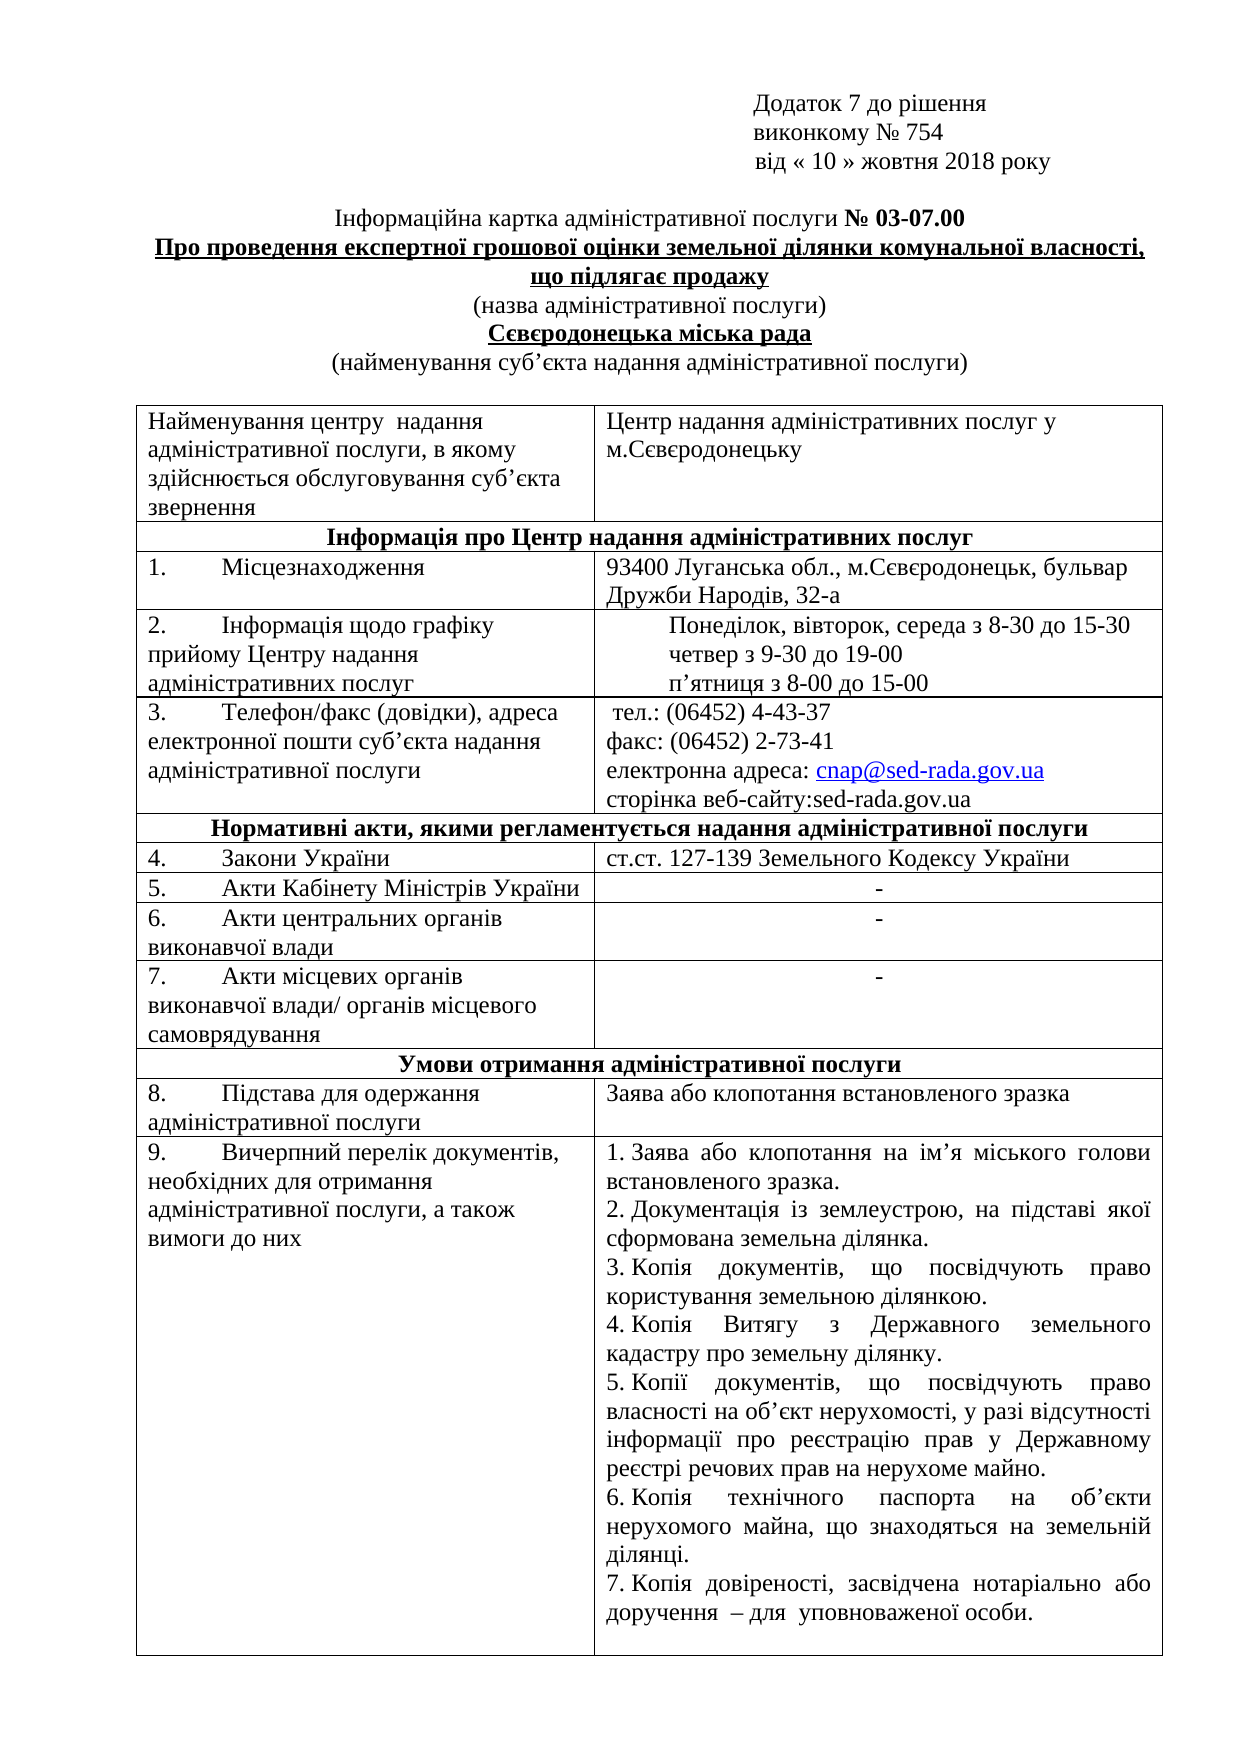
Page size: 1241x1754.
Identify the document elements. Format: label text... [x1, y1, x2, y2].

text Про проведення експертної грошової оцінки земельної ділянки комунальної власності, що підлягає продажу [148, 232, 1152, 290]
table_header Найменування центру надання адміністративної послуги, в якому здійснюється обслуговування суб’єкта звернення [137, 406, 594, 521]
table_cell тел.: (06452) 4-43-37 факс: (06452) 2-73-41 електронна адреса: cnap@sed-rada.gov.ua сторінка веб-сайту:sed-rada.gov.ua [595, 698, 1162, 812]
table_cell Інформація про Центр надання адміністративних послуг [137, 522, 1162, 551]
text виконкому № 754 [753, 117, 1152, 146]
text Сєвєродонецька міська рада [148, 318, 1152, 347]
table_cell 6. Акти центральних органів виконавчої влади [137, 903, 594, 960]
table_cell 1. Місцезнаходження [137, 552, 594, 609]
table_cell - [595, 873, 1162, 902]
table_cell 93400 Луганська обл., м.Сєвєродонецьк, бульвар Дружби Народів, 32-а [595, 552, 1162, 609]
table_cell 7. Акти місцевих органів виконавчої влади/ органів місцевого самоврядування [137, 961, 594, 1048]
table_cell ст.ст. 127-139 Земельного Кодексу України [595, 843, 1162, 872]
text (назва адміністративної послуги) [148, 290, 1152, 318]
table_cell Умови отримання адміністративної послуги [137, 1049, 1162, 1077]
text Інформаційна картка адміністративної послуги № 03-07.00 [148, 203, 1152, 232]
table_cell 9. Вичерпний перелік документів, необхідних для отримання адміністративної послуги, а також вимоги до них [137, 1137, 594, 1654]
text Додаток 7 до рішення [753, 88, 1152, 117]
table_cell 5. Акти Кабінету Міністрів України [137, 873, 594, 902]
table_cell - [595, 961, 1162, 1048]
text від « 10 » жовтня 2018 року [148, 146, 1152, 175]
table_header Центр надання адміністративних послуг у м.Сєвєродонецьку [595, 406, 1162, 521]
table_cell 2. Інформація щодо графіку прийому Центру надання адміністративних послуг [137, 610, 594, 696]
table_cell - [595, 903, 1162, 960]
table_cell Нормативні акти, якими регламентується надання адміністративної послуги [137, 814, 1162, 842]
table_cell Заява або клопотання встановленого зразка [595, 1079, 1162, 1136]
table_cell 3. Телефон/факс (довідки), адреса електронної пошти суб’єкта надання адміністративної послуги [137, 698, 594, 812]
table_cell 8. Підстава для одержання адміністративної послуги [137, 1079, 594, 1136]
table_cell Заява або клопотання на ім’я міського голови встановленого зразка. Документація із землеустрою, на підставі якої сформована земельна ділянка. Копія документів, що посвідчують право користування земельною ділянкою. Копія Витягу з Державного земельного кадастру про земельну ділянку. Копії документів, що посвідчують право власності на об’єкт нерухомості, у разі відсутності інформації про реєстрацію прав у Державному реєстрі речових прав на нерухоме майно. Копія технічного паспорта на об’єкти нерухомого майна, що знаходяться на земельній ділянці. Копія довіреності, засвідчена нотаріально або доручення – для уповноваженої особи. [595, 1137, 1162, 1654]
table_cell Понеділок, вівторок, середа з 8-30 до 15-30 четвер з 9-30 до 19-00 п’ятниця з 8-00 до 15-00 [595, 610, 1162, 696]
text (найменування суб’єкта надання адміністративної послуги) [148, 347, 1152, 376]
table_cell 4. Закони України [137, 843, 594, 872]
